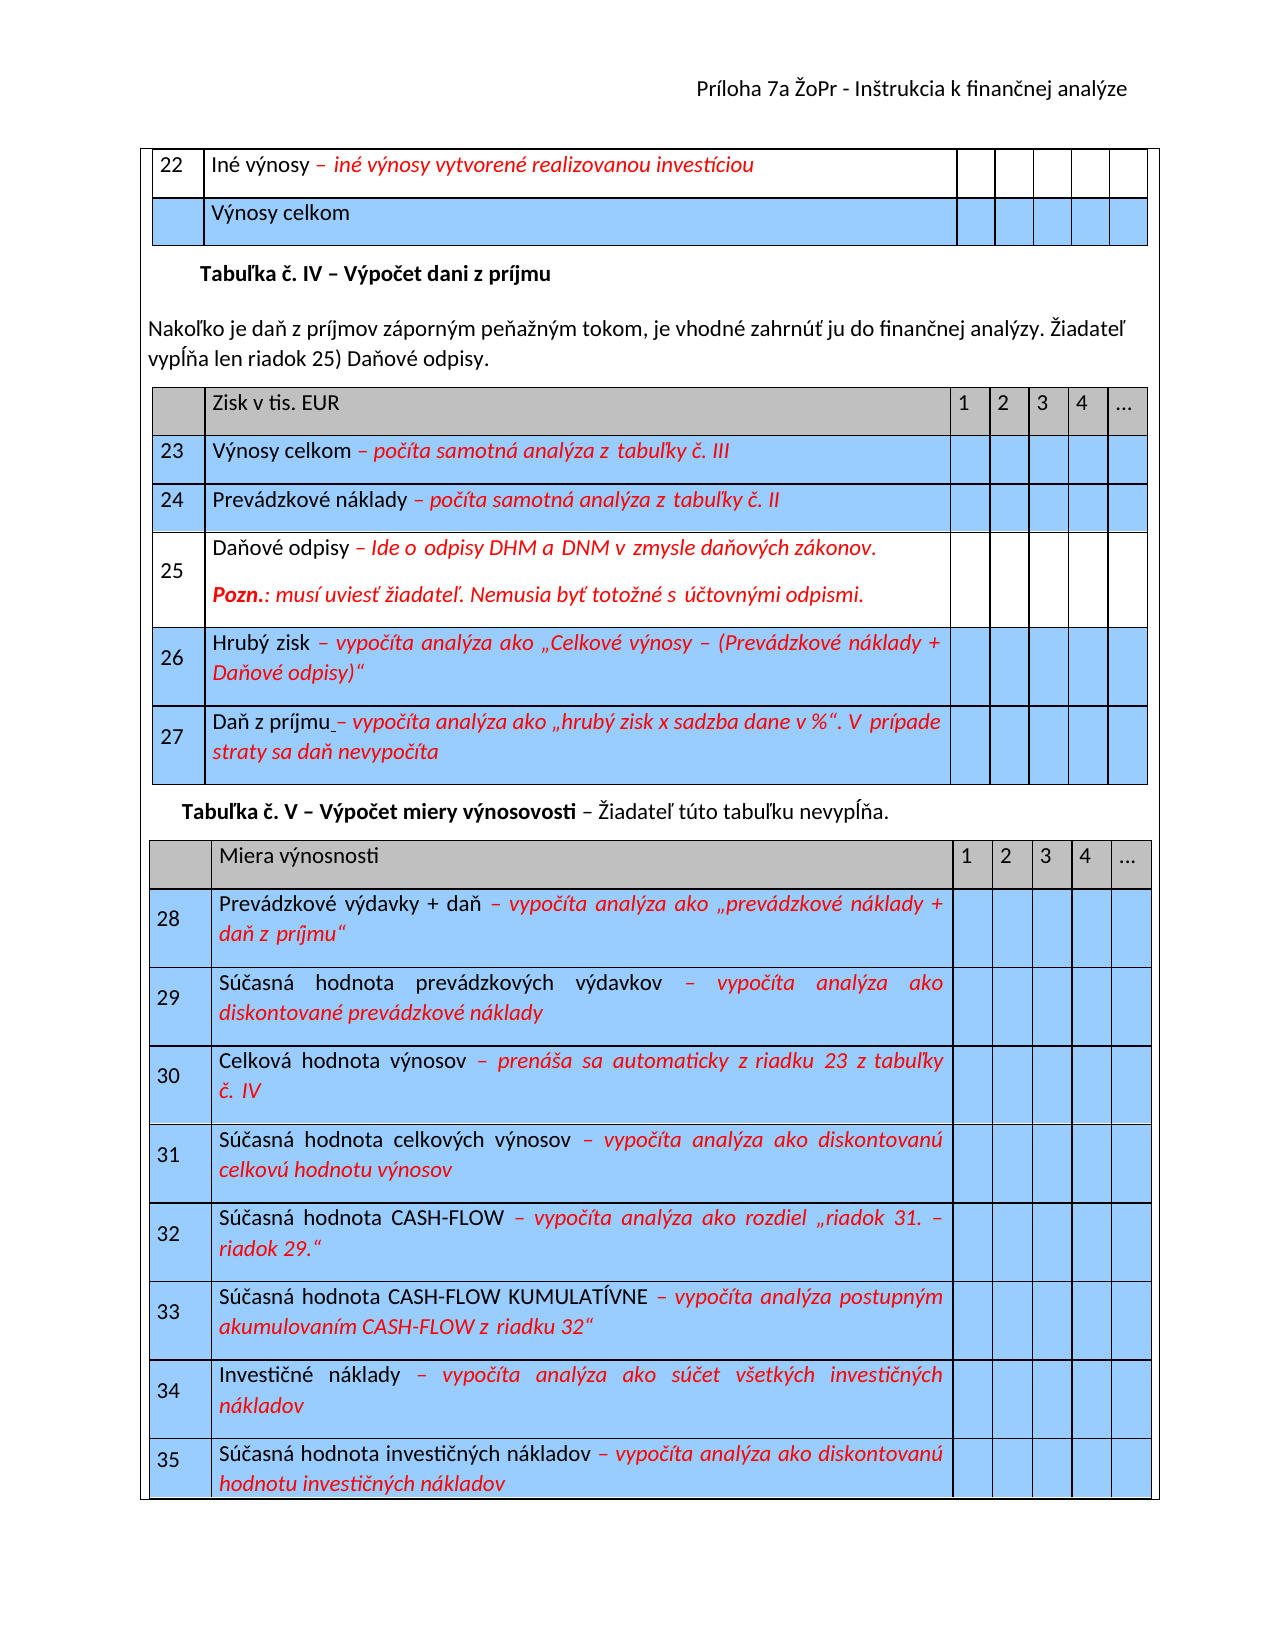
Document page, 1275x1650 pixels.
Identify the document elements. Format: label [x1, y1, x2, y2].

table_cell [141, 149, 1159, 1499]
